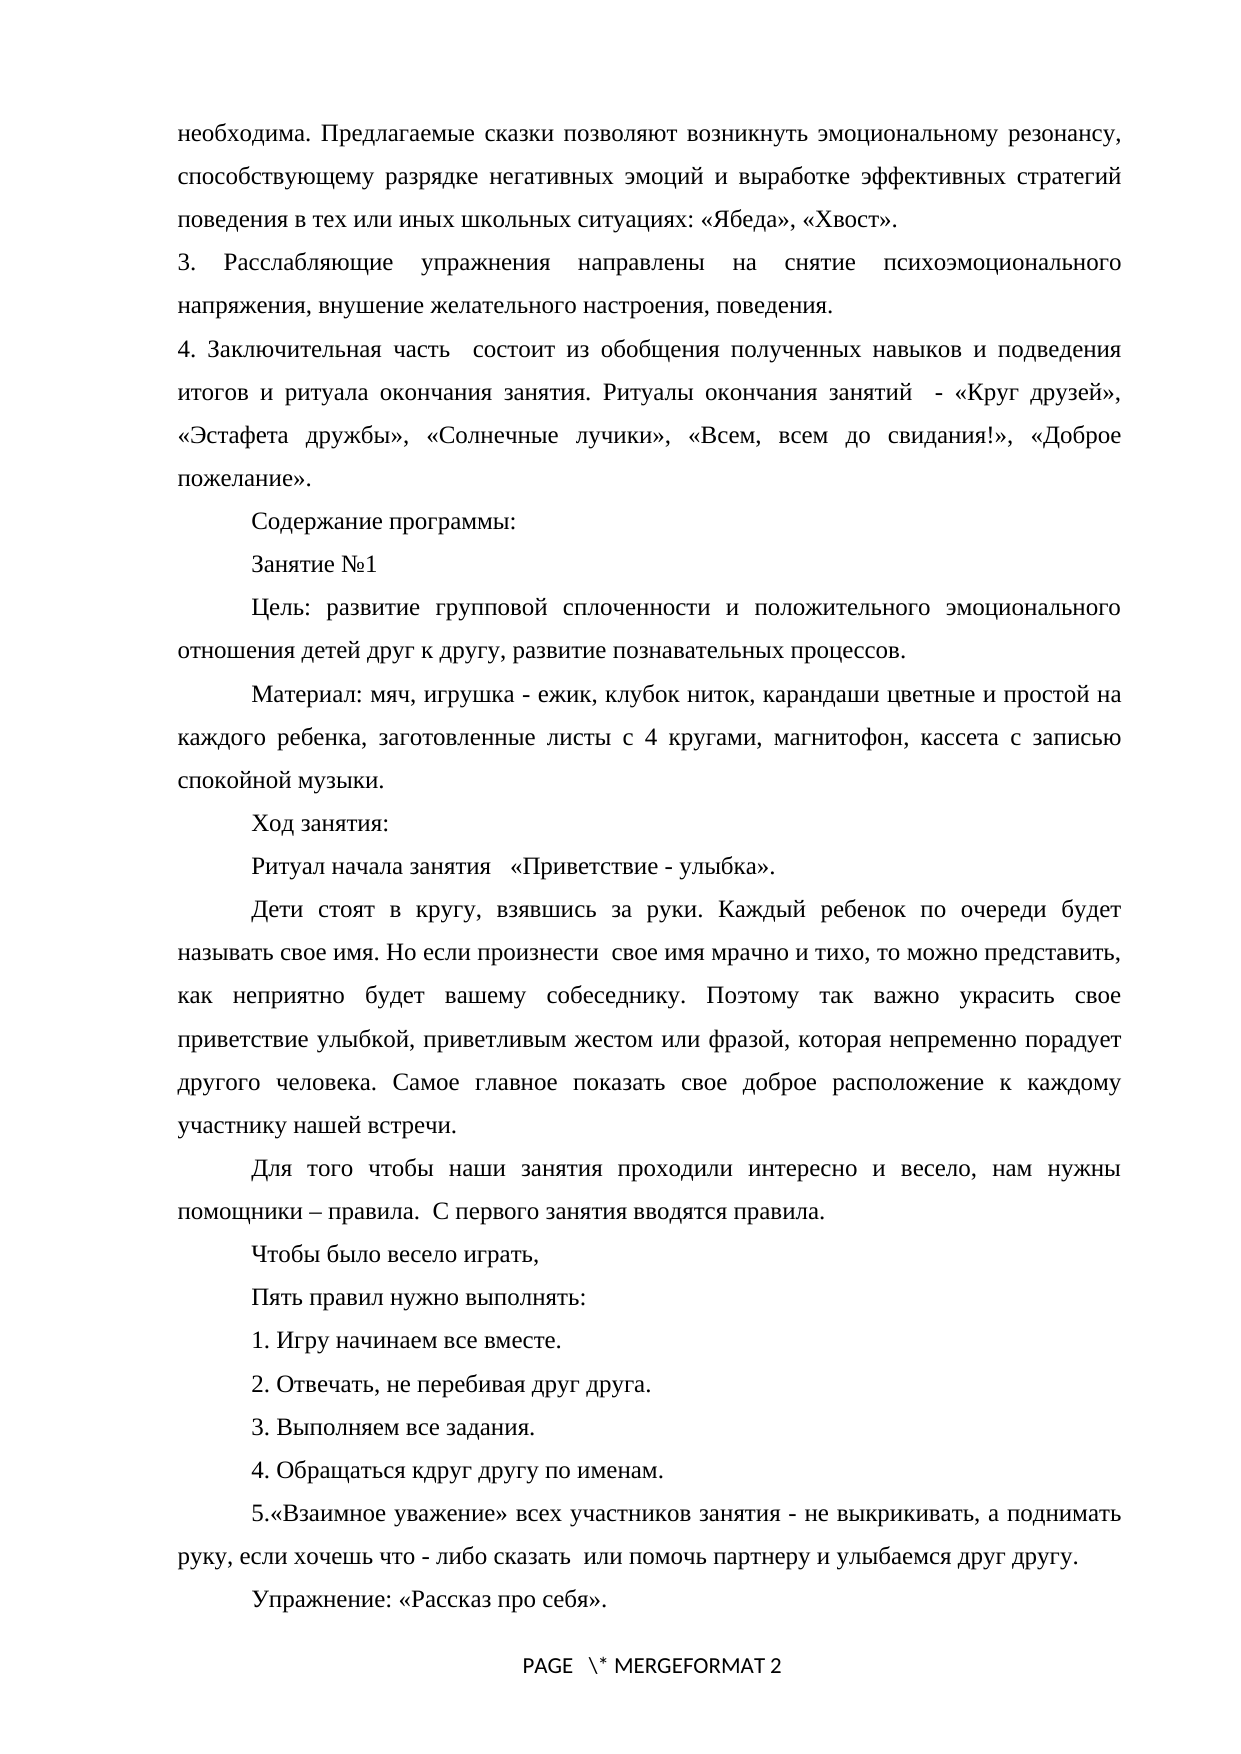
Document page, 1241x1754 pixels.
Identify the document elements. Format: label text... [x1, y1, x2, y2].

text 3. Выполняем все задания. [177, 1412, 1122, 1441]
text Чтобы было весело играть, [177, 1239, 1122, 1268]
text Занятие №1 [177, 549, 1122, 578]
text 5.«Взаимное уважение» всех участников занятия - не выкрикивать, а поднимать руку, если хочешь что - либо сказать или помочь партнеру и улыбаемся друг другу. [177, 1498, 1122, 1570]
text Упражнение: «Рассказ про себя». [177, 1584, 1122, 1613]
text 4. Заключительная часть состоит из обобщения полученных навыков и подведения итогов и ритуала окончания занятия. Ритуалы окончания занятий - «Круг друзей», «Эстафета дружбы», «Солнечные лучики», «Всем, всем до свидания!», «Доброе пожелание». [177, 334, 1122, 492]
text Ход занятия: [177, 808, 1122, 837]
text 4. Обращаться кдруг другу по именам. [177, 1455, 1122, 1484]
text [177, 118, 1122, 233]
text Цель: развитие групповой сплоченности и положительного эмоционального отношения детей друг к другу, развитие познавательных процессов. [177, 592, 1122, 664]
text Материал: мяч, игрушка - ежик, клубок ниток, карандаши цветные и простой на каждого ребенка, заготовленные листы с 4 кругами, магнитофон, кассета с записью спокойной музыки. [177, 679, 1122, 794]
text Содержание программы: [177, 506, 1122, 535]
text 1. Игру начинаем все вместе. [177, 1326, 1122, 1354]
text Дети стоят в кругу, взявшись за руки. Каждый ребенок по очереди будет называть свое имя. Но если произнести свое имя мрачно и тихо, то можно представить, как неприятно будет вашему собеседнику. Поэтому так важно украсить свое приветствие улыбкой, приветливым жестом или фразой, которая непременно порадует другого человека. Самое главное показать свое доброе расположение к каждому участнику нашей встречи. [177, 894, 1122, 1139]
text Для того чтобы наши занятия проходили интересно и весело, нам нужны помощники – правила. С первого занятия вводятся правила. [177, 1153, 1122, 1225]
text Пять правил нужно выполнять: [177, 1282, 1122, 1311]
text 2. Отвечать, не перебивая друг друга. [177, 1369, 1122, 1397]
text Ритуал начала занятия «Приветствие - улыбка». [177, 851, 1122, 880]
text 3. Расслабляющие упражнения направлены на снятие психоэмоционального напряжения, внушение желательного настроения, поведения. [177, 247, 1122, 319]
